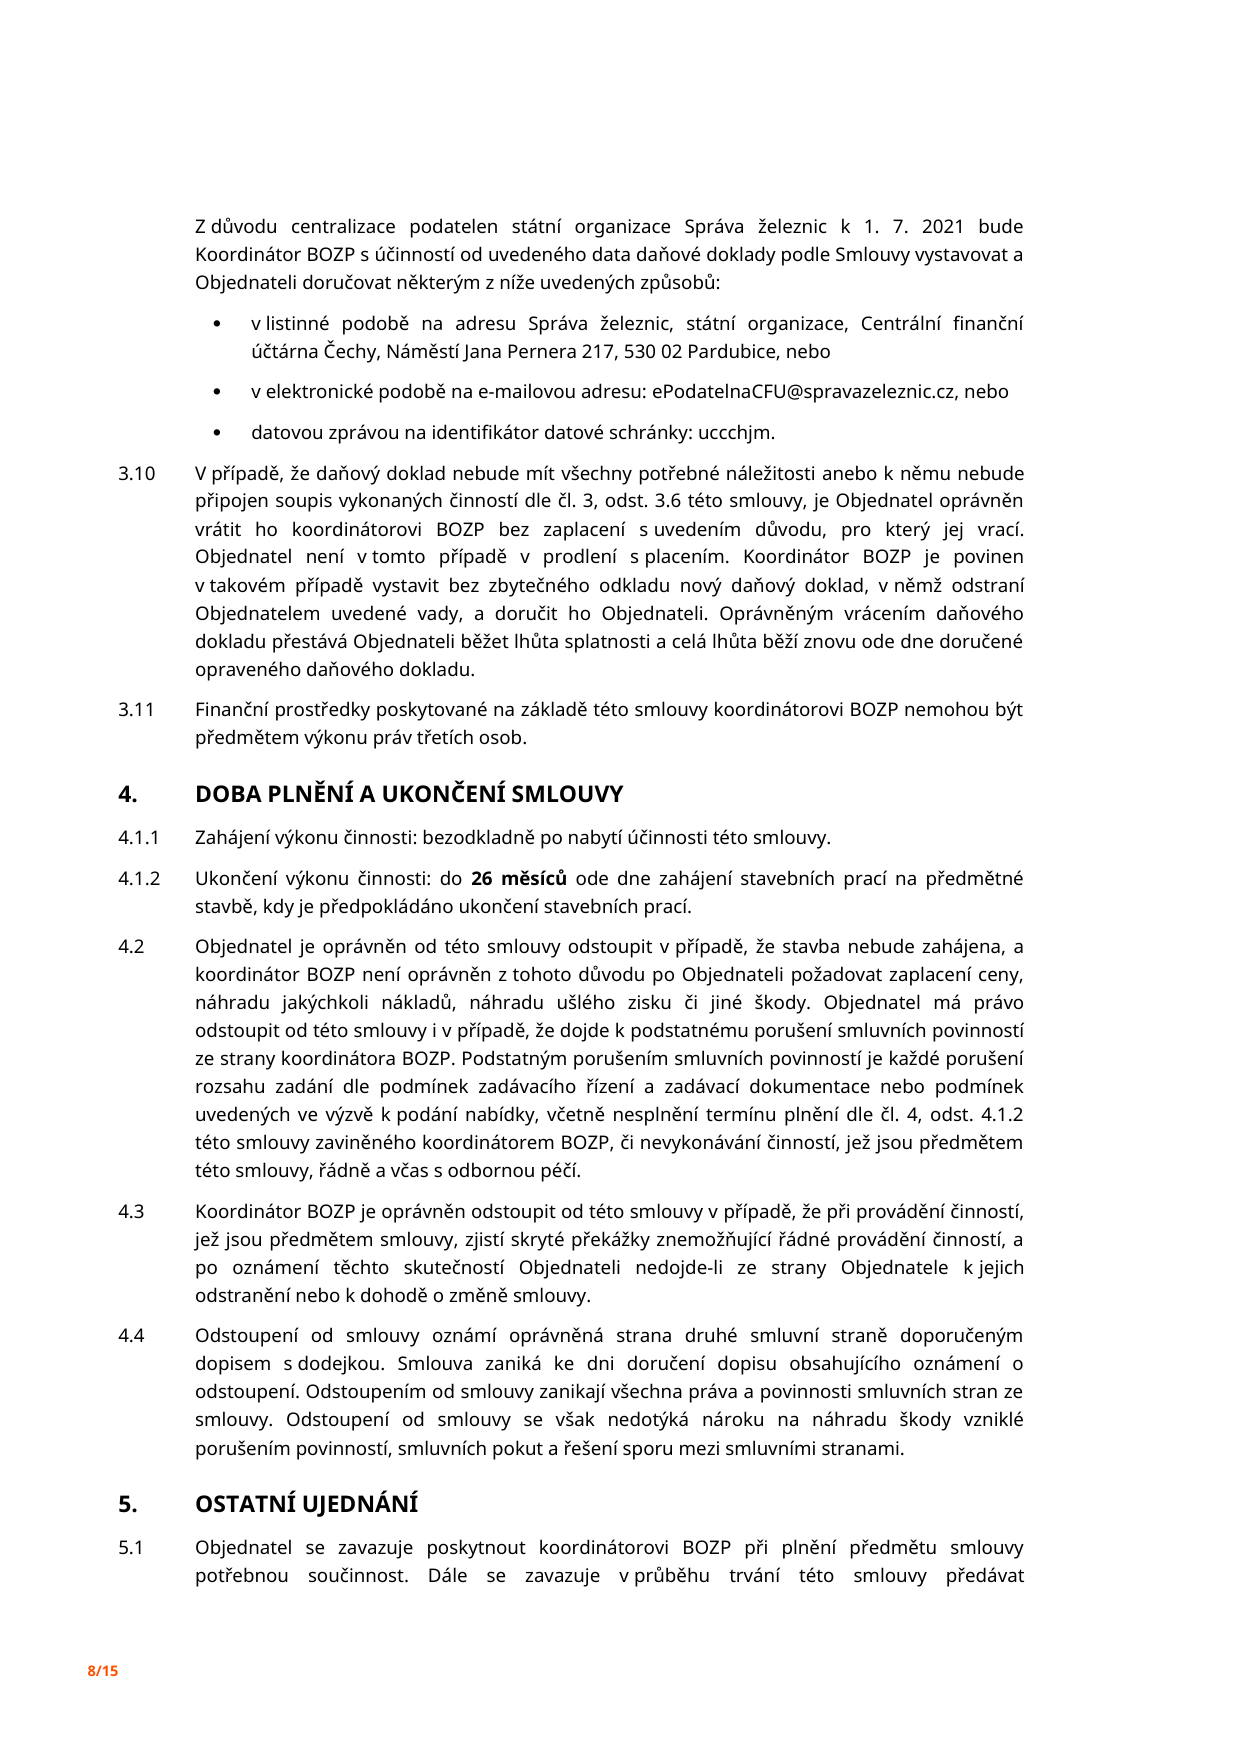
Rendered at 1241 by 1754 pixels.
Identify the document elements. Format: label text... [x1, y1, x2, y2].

list DOBA PLNĚNÍ A UKONČENÍ SMLOUVY [118, 777, 1024, 809]
list Zahájení výkonu činnosti: bezodkladně po nabytí účinnosti této smlouvy. [118, 824, 1024, 850]
list datovou zprávou na identifikátor datové schránky: uccchjm. [213, 419, 1024, 445]
list v elektronické podobě na e-mailovou adresu: ePodatelnaCFU@spravazeleznic.cz, nebo [213, 379, 1024, 404]
list OSTATNÍ UJEDNÁNÍ [118, 1488, 1024, 1519]
list Odstoupení od smlouvy oznámí oprávněná strana druhé smluvní straně doporučeným dopisem s dodejkou. Smlouva zaniká ke dni doručení dopisu obsahujícího oznámení o odstoupení. Odstoupením od smlouvy zanikají všechna práva a povinnosti smluvních stran ze smlouvy. Odstoupení od smlouvy se však nedotýká nároku na náhradu škody vzniklé porušením povinností, smluvních pokut a řešení sporu mezi smluvními stranami. [118, 1323, 1024, 1460]
list V případě, že daňový doklad nebude mít všechny potřebné náležitosti anebo k němu nebude připojen soupis vykonaných činností dle čl. 3, odst. 3.6 této smlouvy, je Objednatel oprávněn vrátit ho koordinátorovi BOZP bez zaplacení s uvedením důvodu, pro který jej vrací. Objednatel není v tomto případě v prodlení s placením. Koordinátor BOZP je povinen v takovém případě vystavit bez zbytečného odkladu nový daňový doklad, v němž odstraní Objednatelem uvedené vady, a doručit ho Objednateli. Oprávněným vrácením daňového dokladu přestává Objednateli běžet lhůta splatnosti a celá lhůta běží znovu ode dne doručené opraveného daňového dokladu. [118, 460, 1024, 681]
list Ukončení výkonu činnosti: do 26 měsíců ode dne zahájení stavebních prací na předmětné stavbě, kdy je předpokládáno ukončení stavebních prací. [118, 865, 1024, 918]
text Z důvodu centralizace podatelen státní organizace Správa železnic k 1. 7. 2021 bude Koordinátor BOZP s účinností od uvedeného data daňové doklady podle Smlouvy vystavovat a Objednateli doručovat některým z níže uvedených způsobů: [195, 214, 1024, 295]
list v listinné podobě na adresu Správa železnic, státní organizace, Centrální finanční účtárna Čechy, Náměstí Jana Pernera 217, 530 02 Pardubice, nebo [213, 310, 1024, 364]
list Objednatel je oprávněn od této smlouvy odstoupit v případě, že stavba nebude zahájena, a koordinátor BOZP není oprávněn z tohoto důvodu po Objednateli požadovat zaplacení ceny, náhradu jakýchkoli nákladů, náhradu ušlého zisku či jiné škody. Objednatel má právo odstoupit od této smlouvy i v případě, že dojde k podstatnému porušení smluvních povinností ze strany koordinátora BOZP. Podstatným porušením smluvních povinností je každé porušení rozsahu zadání dle podmínek zadávacího řízení a zadávací dokumentace nebo podmínek uvedených ve výzvě k podání nabídky, včetně nesplnění termínu plnění dle čl. 4, odst. 4.1.2 této smlouvy zaviněného koordinátorem BOZP, či nevykonávání činností, jež jsou předmětem této smlouvy, řádně a včas s odbornou péčí. [118, 933, 1024, 1183]
list Koordinátor BOZP je oprávněn odstoupit od této smlouvy v případě, že při provádění činností, jež jsou předmětem smlouvy, zjistí skryté překážky znemožňující řádné provádění činností, a po oznámení těchto skutečností Objednateli nedojde-li ze strany Objednatele k jejich odstranění nebo k dohodě o změně smlouvy. [118, 1198, 1024, 1308]
list Finanční prostředky poskytované na základě této smlouvy koordinátorovi BOZP nemohou být předmětem výkonu práv třetích osob. [118, 696, 1024, 750]
